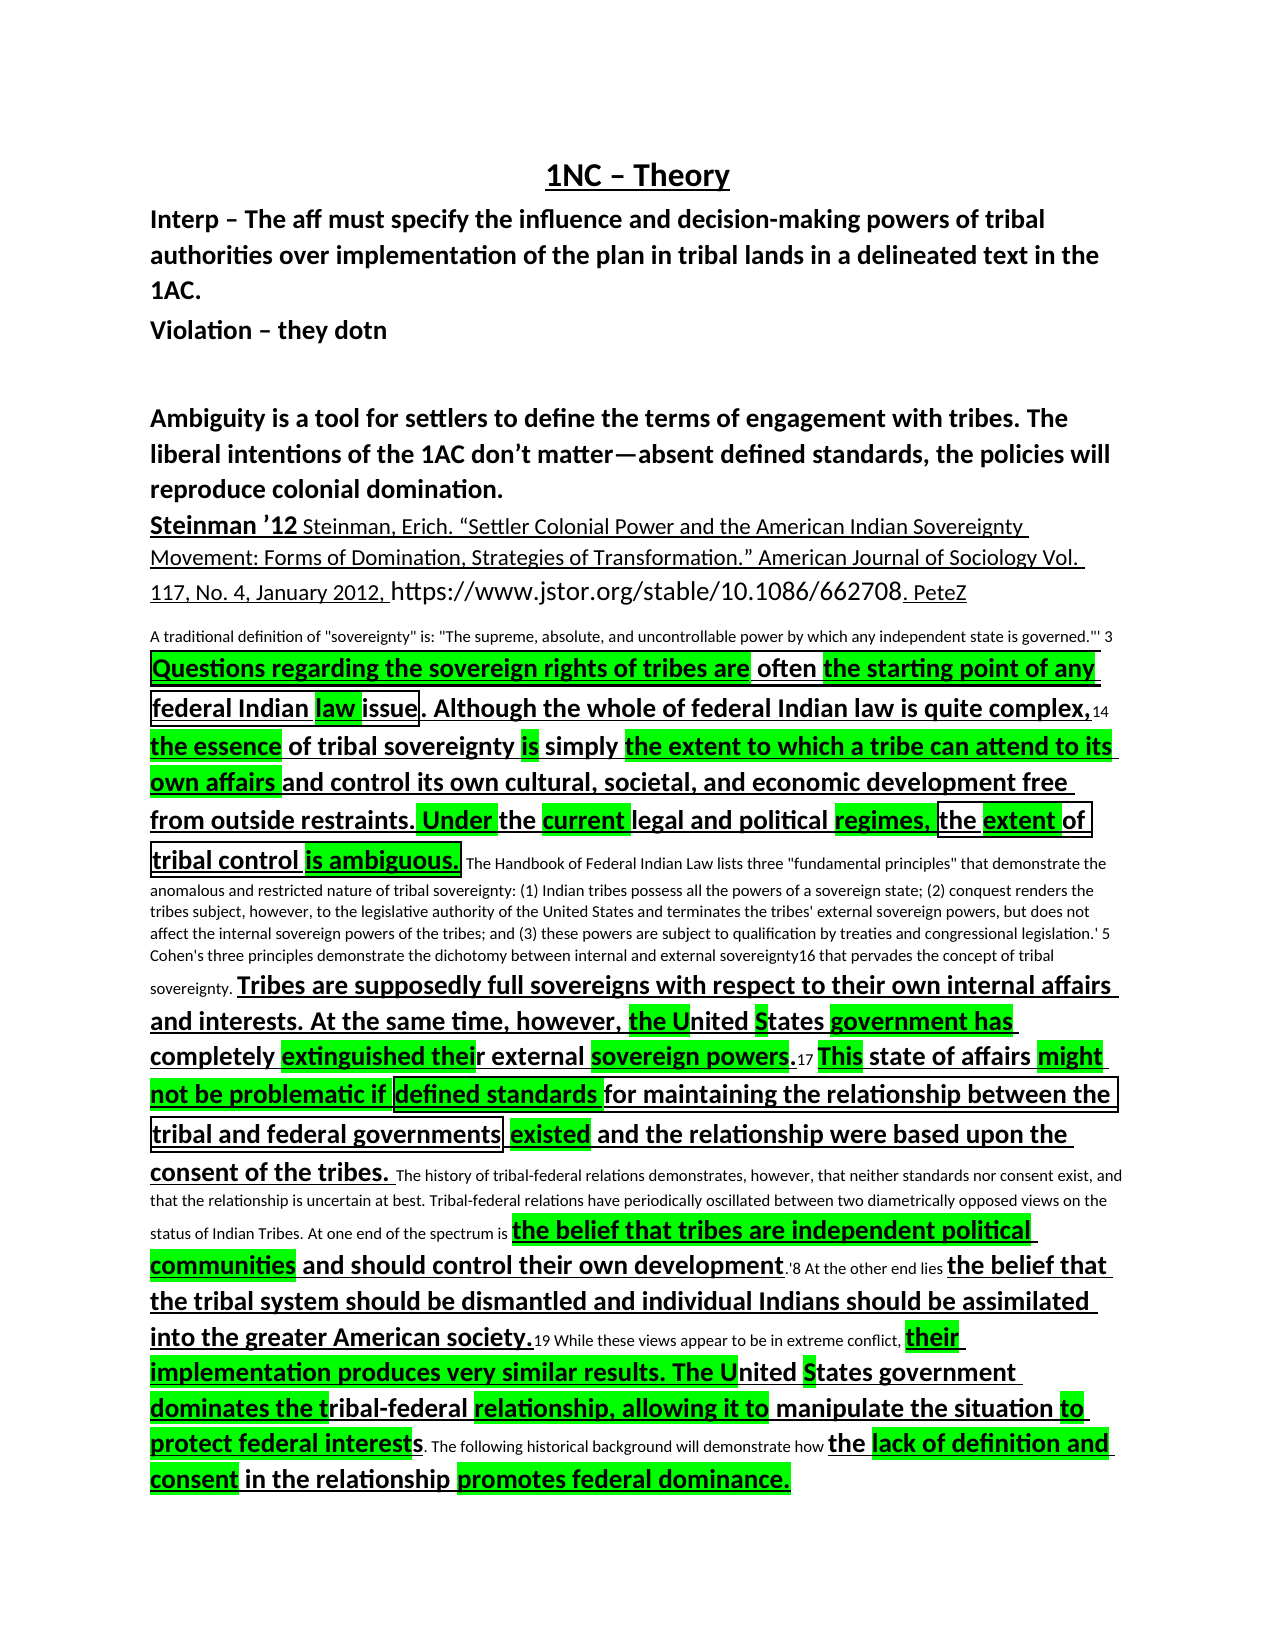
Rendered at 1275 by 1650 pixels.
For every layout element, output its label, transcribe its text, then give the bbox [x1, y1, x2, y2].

text A traditional definition of "sovereignty" is: "The supreme, absolute, and uncontrollable power by which any independent state is governed."' 3 Questions regarding the sovereign rights of tribes are often the starting point of any federal Indian law issue. Although the whole of federal Indian law is quite complex,14 the essence of tribal sovereignty is simply the extent to which a tribe can attend to its own affairs and control its own cultural, societal, and economic development free from outside restraints. Under the current legal and political regimes, the extent of tribal control is ambiguous. The Handbook of Federal Indian Law lists three "fundamental principles" that demonstrate the anomalous and restricted nature of tribal sovereignty: (1) Indian tribes possess all the powers of a sovereign state; (2) conquest renders the tribes subject, however, to the legislative authority of the United States and terminates the tribes' external sovereign powers, but does not affect the internal sovereign powers of the tribes; and (3) these powers are subject to qualification by treaties and congressional legislation.' 5 Cohen's three principles demonstrate the dichotomy between internal and external sovereignty16 that pervades the concept of tribal sovereignty. Tribes are supposedly full sovereigns with respect to their own internal affairs and interests. At the same time, however, the United States government has completely extinguished their external sovereign powers.17 This state of affairs might not be problematic if defined standards for maintaining the relationship between the tribal and federal governments existed and the relationship were based upon the consent of the tribes. The history of tribal-federal relations demonstrates, however, that neither standards nor consent exist, and that the relationship is uncertain at best. Tribal-federal relations have periodically oscillated between two diametrically opposed views on the status of Indian Tribes. At one end of the spectrum is the belief that tribes are independent political communities and should control their own development.'8 At the other end lies the belief that the tribal system should be dismantled and individual Indians should be assimilated into the greater American society.19 While these views appear to be in extreme conflict, their implementation produces very similar results. The United States government dominates the tribal-federal relationship, allowing it to manipulate the situation to protect federal interests. The following historical background will demonstrate how the lack of definition and consent in the relationship promotes federal dominance. [150, 626, 1125, 1495]
subtitle Ambiguity is a tool for settlers to define the terms of engagement with tribes. The liberal intentions of the 1AC don’t matter—absent defined standards, the policies will reproduce colonial domination. [150, 401, 1125, 506]
subtitle Interp – The aff must specify the influence and decision-making powers of tribal authorities over implementation of the plan in tribal lands in a delineated text in the 1AC. [150, 202, 1125, 307]
subtitle 1NC – Theory [150, 154, 1125, 195]
subtitle Violation – they dotn [150, 313, 1125, 346]
text Steinman ’12 Steinman, Erich. “Settler Colonial Power and the American Indian Sovereignty Movement: Forms of Domination, Strategies of Transformation.” American Journal of Sociology Vol. 117, No. 4, January 2012, https://www.jstor.org/stable/10.1086/662708. PeteZ [150, 508, 1125, 607]
